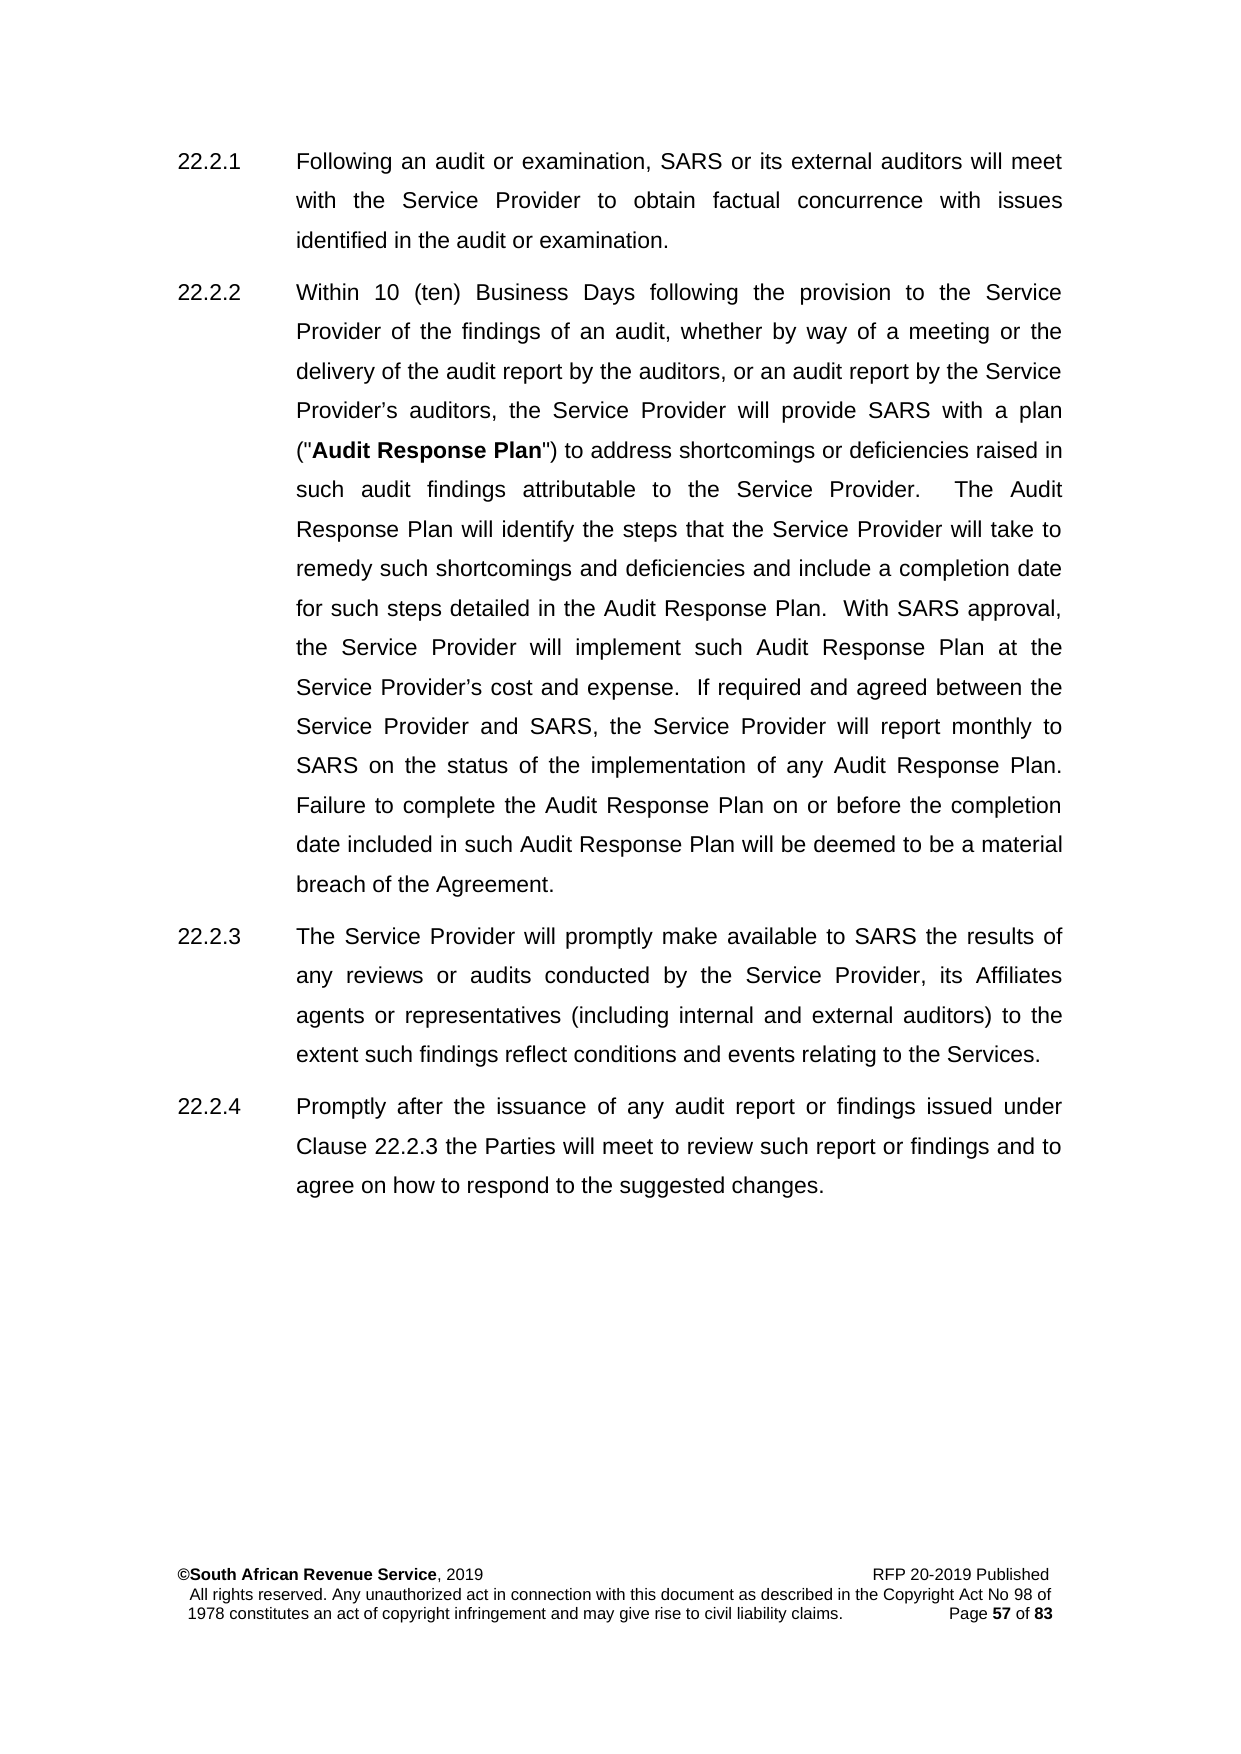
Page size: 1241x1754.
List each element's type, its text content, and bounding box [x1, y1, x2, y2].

subtitle The Service Provider will promptly make available to SARS the results of any reviews or audits conducted by the Service Provider, its Affiliates agents or representatives (including internal and external auditors) to the extent such findings reflect conditions and events relating to the Services. [177, 923, 1063, 1068]
subtitle Within 10 (ten) Business Days following the provision to the Service Provider of the findings of an audit, whether by way of a meeting or the delivery of the audit report by the auditors, or an audit report by the Service Provider’s auditors, the Service Provider will provide SARS with a plan ("Audit Response Plan") to address shortcomings or deficiencies raised in such audit findings attributable to the Service Provider. The Audit Response Plan will identify the steps that the Service Provider will take to remedy such shortcomings and deficiencies and include a completion date for such steps detailed in the Audit Response Plan. With SARS approval, the Service Provider will implement such Audit Response Plan at the Service Provider’s cost and expense. If required and agreed between the Service Provider and SARS, the Service Provider will report monthly to SARS on the status of the implementation of any Audit Response Plan. Failure to complete the Audit Response Plan on or before the completion date included in such Audit Response Plan will be deemed to be a material breach of the Agreement. [177, 279, 1063, 897]
subtitle Promptly after the issuance of any audit report or findings issued under Clause 22.2.3 the Parties will meet to review such report or findings and to agree on how to respond to the suggested changes. [177, 1093, 1063, 1198]
subtitle Following an audit or examination, SARS or its external auditors will meet with the Service Provider to obtain factual concurrence with issues identified in the audit or examination. [177, 148, 1063, 253]
